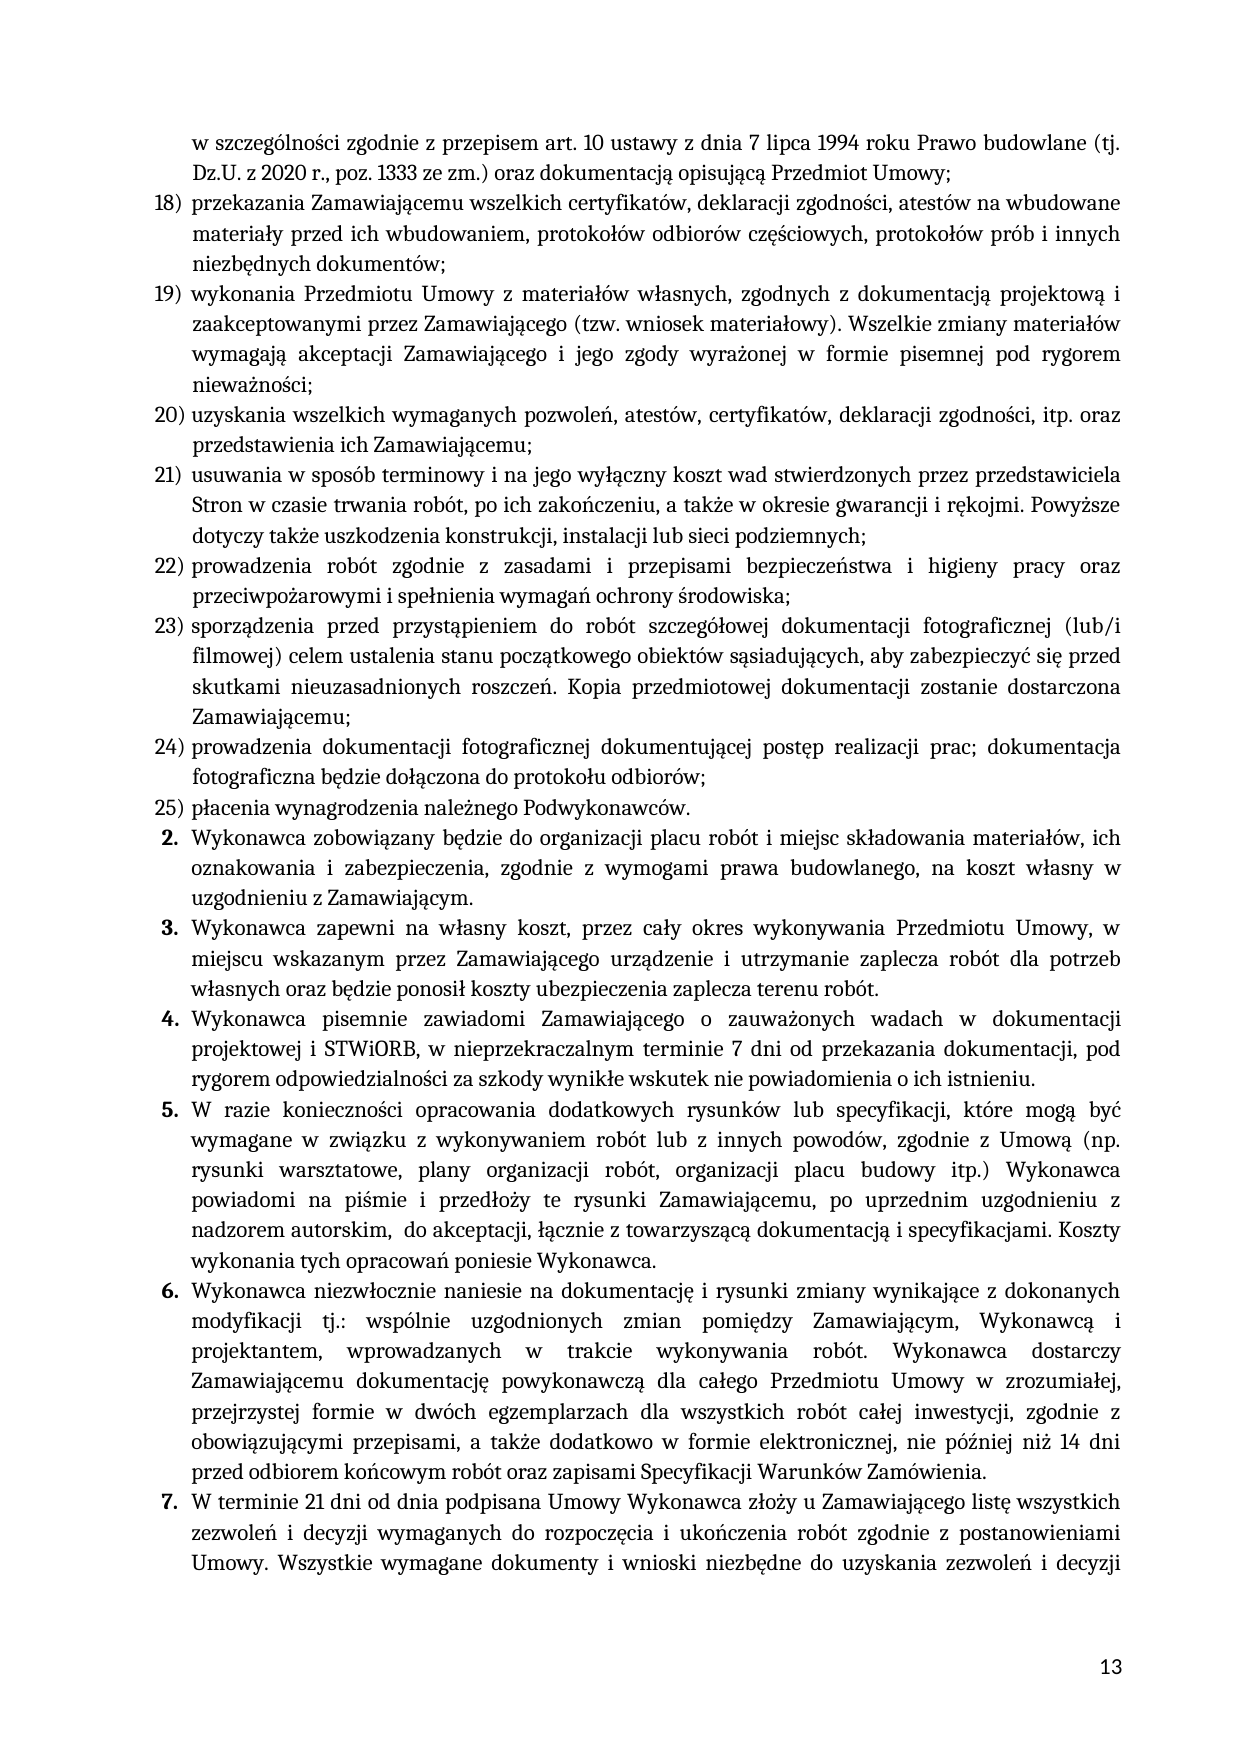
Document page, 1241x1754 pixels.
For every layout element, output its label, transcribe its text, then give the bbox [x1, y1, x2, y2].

list W razie konieczności opracowania dodatkowych rysunków lub specyfikacji, które mogą być wymagane w związku z wykonywaniem robót lub z innych powodów, zgodnie z Umową (np. rysunki warsztatowe, plany organizacji robót, organizacji placu budowy itp.) Wykonawca powiadomi na piśmie i przedłoży te rysunki Zamawiającemu, po uprzednim uzgodnieniu z nadzorem autorskim, do akceptacji, łącznie z towarzyszącą dokumentacją i specyfikacjami. Koszty wykonania tych opracowań poniesie Wykonawca. [161, 1096, 1122, 1274]
list przekazania Zamawiającemu wszelkich certyfikatów, deklaracji zgodności, atestów na wbudowane materiały przed ich wbudowaniem, protokołów odbiorów częściowych, protokołów prób i innych niezbędnych dokumentów; [154, 190, 1122, 277]
list usuwania w sposób terminowy i na jego wyłączny koszt wad stwierdzonych przez przedstawiciela Stron w czasie trwania robót, po ich zakończeniu, a także w okresie gwarancji i rękojmi. Powyższe dotyczy także uszkodzenia konstrukcji, instalacji lub sieci podziemnych; [154, 462, 1122, 549]
list sporządzenia przed przystąpieniem do robót szczegółowej dokumentacji fotograficznej (lub/i filmowej) celem ustalenia stanu początkowego obiektów sąsiadujących, aby zabezpieczyć się przed skutkami nieuzasadnionych roszczeń. Kopia przedmiotowej dokumentacji zostanie dostarczona Zamawiającemu; [154, 613, 1122, 730]
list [161, 1489, 1122, 1576]
list Wykonawca zapewni na własny koszt, przez cały okres wykonywania Przedmiotu Umowy, w miejscu wskazanym przez Zamawiającego urządzenie i utrzymanie zaplecza robót dla potrzeb własnych oraz będzie ponosił koszty ubezpieczenia zaplecza terenu robót. [161, 915, 1122, 1002]
list prowadzenia dokumentacji fotograficznej dokumentującej postęp realizacji prac; dokumentacja fotograficzna będzie dołączona do protokołu odbiorów; [154, 734, 1122, 791]
list Wykonawca zobowiązany będzie do organizacji placu robót i miejsc składowania materiałów, ich oznakowania i zabezpieczenia, zgodnie z wymogami prawa budowlanego, na koszt własny w uzgodnieniu z Zamawiającym. [161, 824, 1122, 911]
list prowadzenia robót zgodnie z zasadami i przepisami bezpieczeństwa i higieny pracy oraz przeciwpożarowymi i spełnienia wymagań ochrony środowiska; [154, 553, 1122, 609]
list wykonania Przedmiotu Umowy z materiałów własnych, zgodnych z dokumentacją projektową i zaakceptowanymi przez Zamawiającego (tzw. wniosek materiałowy). Wszelkie zmiany materiałów wymagają akceptacji Zamawiającego i jego zgody wyrażonej w formie pisemnej pod rygorem nieważności; [154, 281, 1122, 398]
list Wykonawca pisemnie zawiadomi Zamawiającego o zauważonych wadach w dokumentacji projektowej i STWiORB, w nieprzekraczalnym terminie 7 dni od przekazania dokumentacji, pod rygorem odpowiedzialności za szkody wynikłe wskutek nie powiadomienia o ich istnieniu. [161, 1006, 1122, 1093]
list płacenia wynagrodzenia należnego Podwykonawców. [154, 794, 1122, 821]
list uzyskania wszelkich wymaganych pozwoleń, atestów, certyfikatów, deklaracji zgodności, itp. oraz przedstawienia ich Zamawiającemu; [154, 402, 1122, 458]
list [154, 130, 1122, 186]
list Wykonawca niezwłocznie naniesie na dokumentację i rysunki zmiany wynikające z dokonanych modyfikacji tj.: wspólnie uzgodnionych zmian pomiędzy Zamawiającym, Wykonawcą i projektantem, wprowadzanych w trakcie wykonywania robót. Wykonawca dostarczy Zamawiającemu dokumentację powykonawczą dla całego Przedmiotu Umowy w zrozumiałej, przejrzystej formie w dwóch egzemplarzach dla wszystkich robót całej inwestycji, zgodnie z obowiązującymi przepisami, a także dodatkowo w formie elektronicznej, nie później niż 14 dni przed odbiorem końcowym robót oraz zapisami Specyfikacji Warunków Zamówienia. [161, 1278, 1122, 1485]
